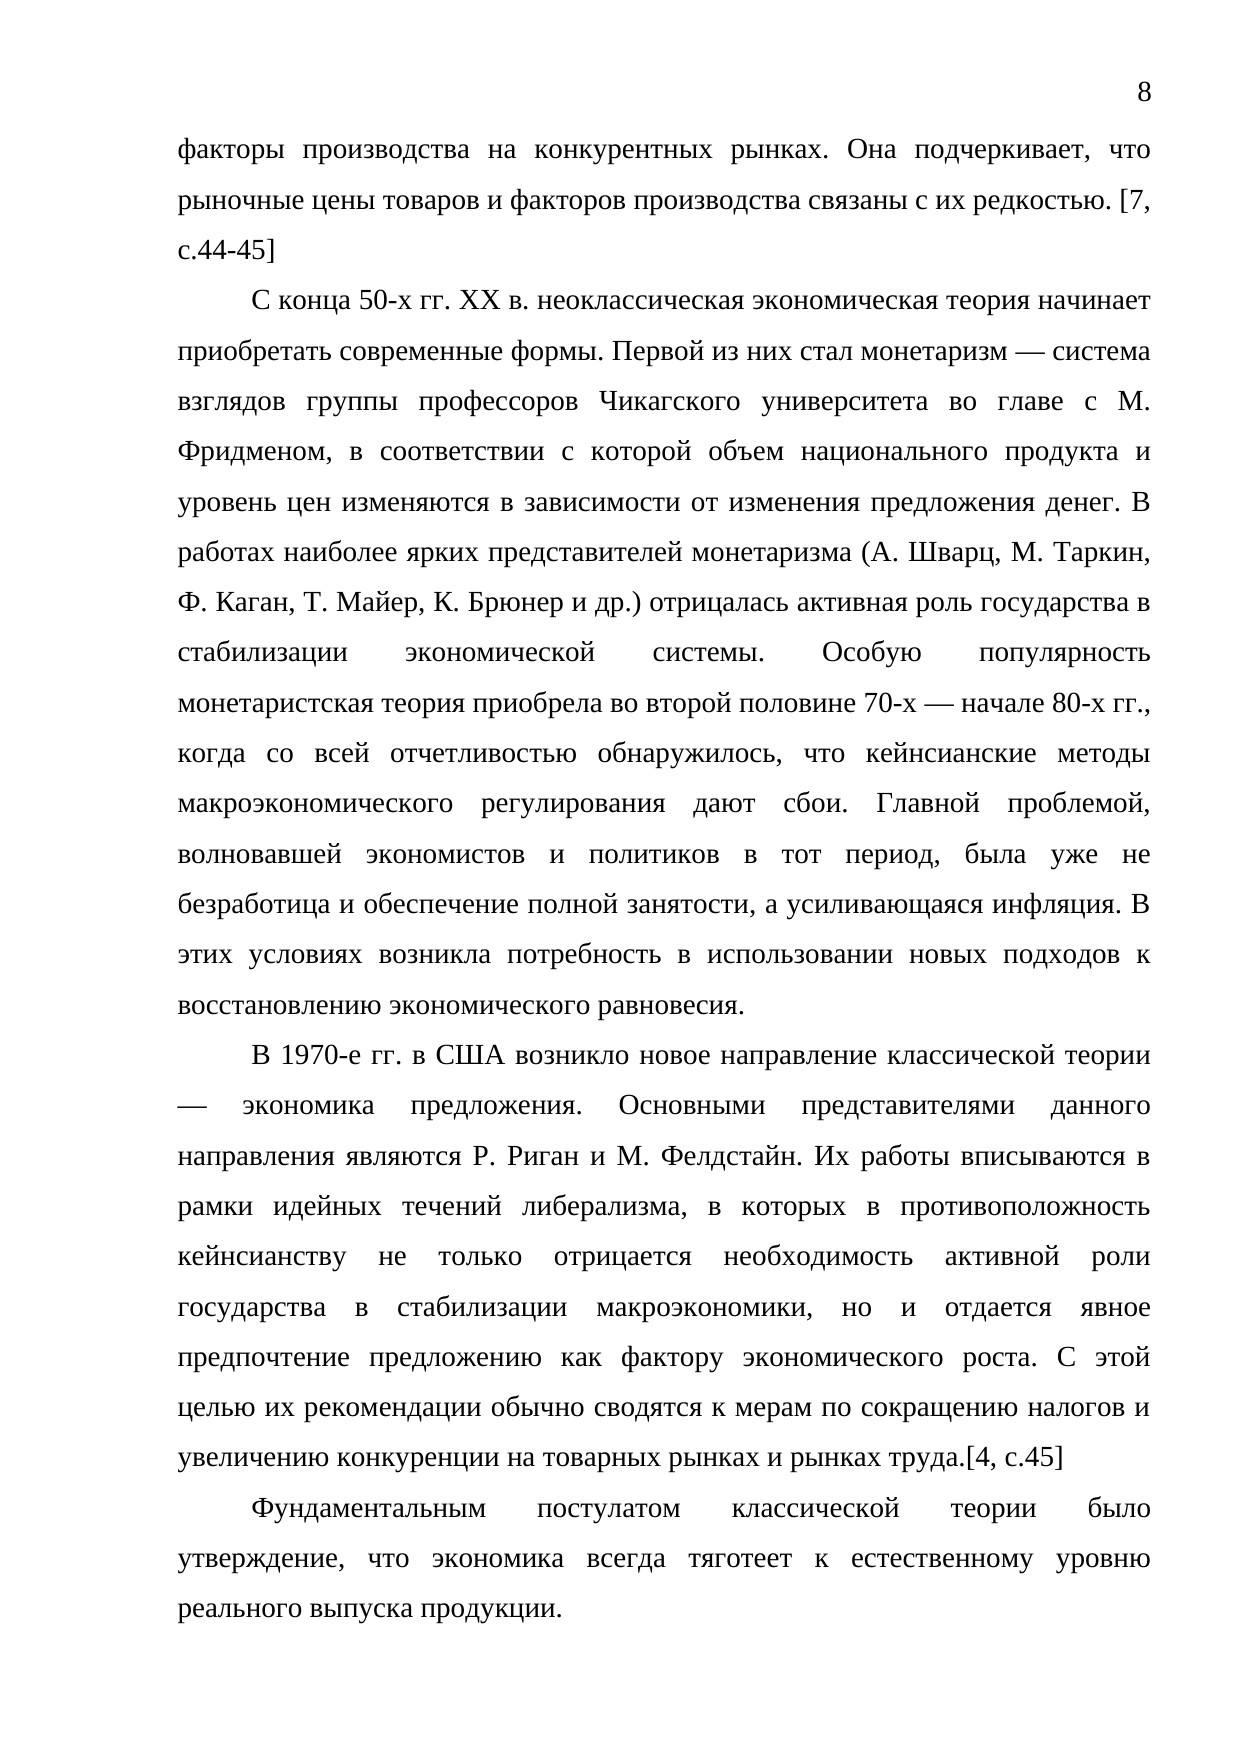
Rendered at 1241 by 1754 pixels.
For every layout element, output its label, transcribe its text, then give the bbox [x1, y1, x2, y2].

text В 1970-е гг. в США возникло новое направление классической теории — экономика предложения. Основными представителями данного направления являются P. Риган и М. Фелдстайн. Их работы вписываются в рамки идейных течений либерализма, в которых в противоположность кейнсианству не только отрицается необходимость активной роли государства в стабилизации макроэкономики, но и отдается явное предпочтение предложению как фактору экономического роста. С этой целью их рекомендации обычно сводятся к мерам по сокращению налогов и увеличению конкуренции на товарных рынках и рынках труда.[4, с.45] [177, 1037, 1152, 1473]
text С конца 50-х гг. XX в. неоклассическая экономическая теория начинает приобретать современные формы. Первой из них стал монетаризм — система взглядов группы профессоров Чикагского университета во главе с М. Фридменом, в соответствии с которой объем национального продукта и уровень цен изменяются в зависимости от изменения предложения денег. В работах наиболее ярких представителей монетаризма (А. Шварц, М. Таркин, Ф. Каган, Т. Майер, К. Брюнер и др.) отрицалась активная роль государства в стабилизации экономической системы. Особую популярность монетаристская теория приобрела во второй половине 70-х — начале 80-х гг., когда со всей отчетливостью обнаружилось, что кейнсианские методы макроэкономического регулирования дают сбои. Главной проблемой, волновавшей экономистов и политиков в тот период, была уже не безработица и обеспечение полной занятости, а усиливающаяся инфляция. В этих условиях возникла потребность в использовании новых подходов к восстановлению экономического равновесия. [177, 282, 1152, 1020]
text Фундаментальным постулатом классической теории было утверждение, что экономика всегда тяготеет к естественному уровню реального выпуска продукции. [177, 1490, 1152, 1624]
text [177, 131, 1152, 266]
